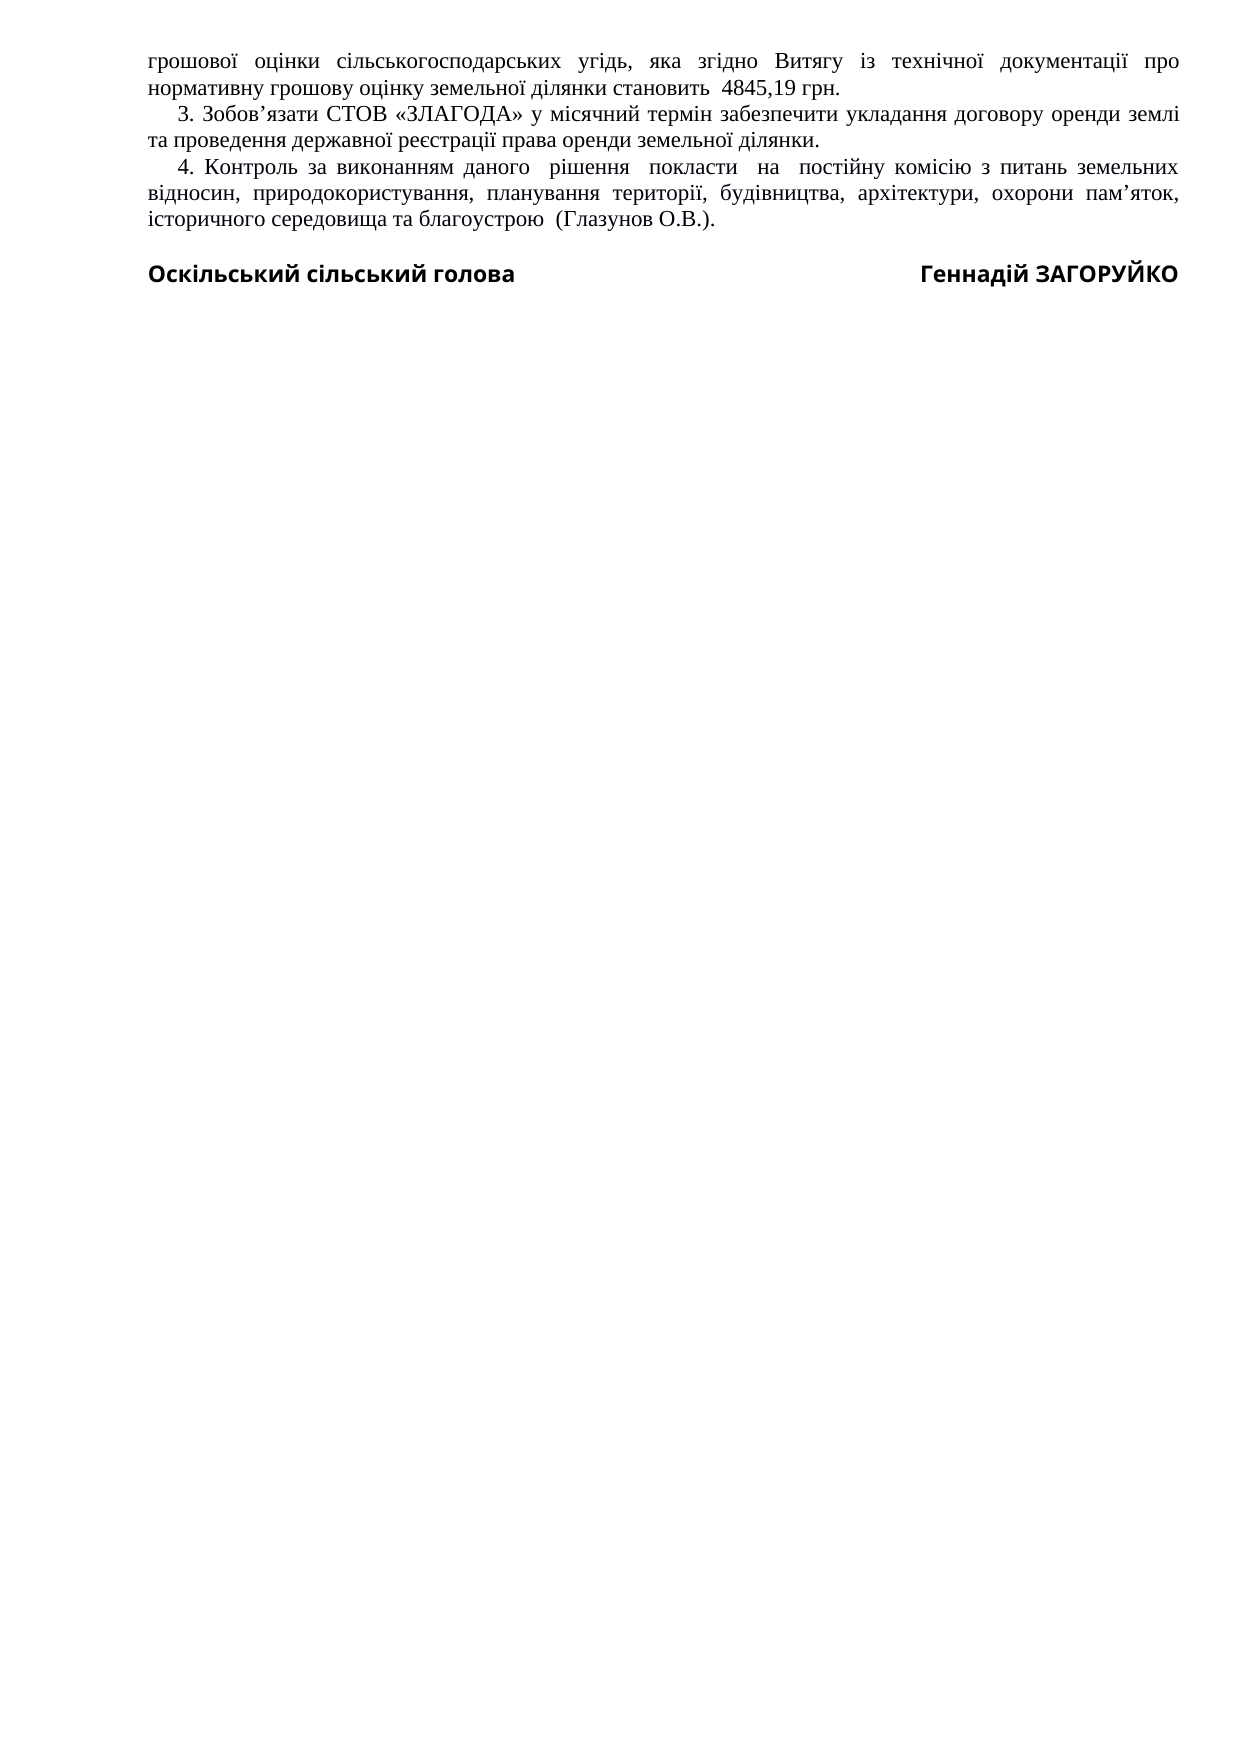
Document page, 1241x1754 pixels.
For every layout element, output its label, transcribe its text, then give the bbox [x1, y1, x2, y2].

text 4. Контроль за виконанням даного рішення покласти на постійну комісію з питань земельних відносин, природокористування, планування території, будівництва, архітектури, охорони пам’яток, історичного середовища та благоустрою (Глазунов О.В.). [148, 153, 1181, 232]
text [148, 47, 1181, 100]
text Оскільський сільський голова Геннадій ЗАГОРУЙКО [148, 258, 1181, 289]
text 3. Зобов’язати СТОВ «ЗЛАГОДА» у місячний термін забезпечити укладання договору оренди землі та проведення державної реєстрації права оренди земельної ділянки. [148, 100, 1181, 153]
